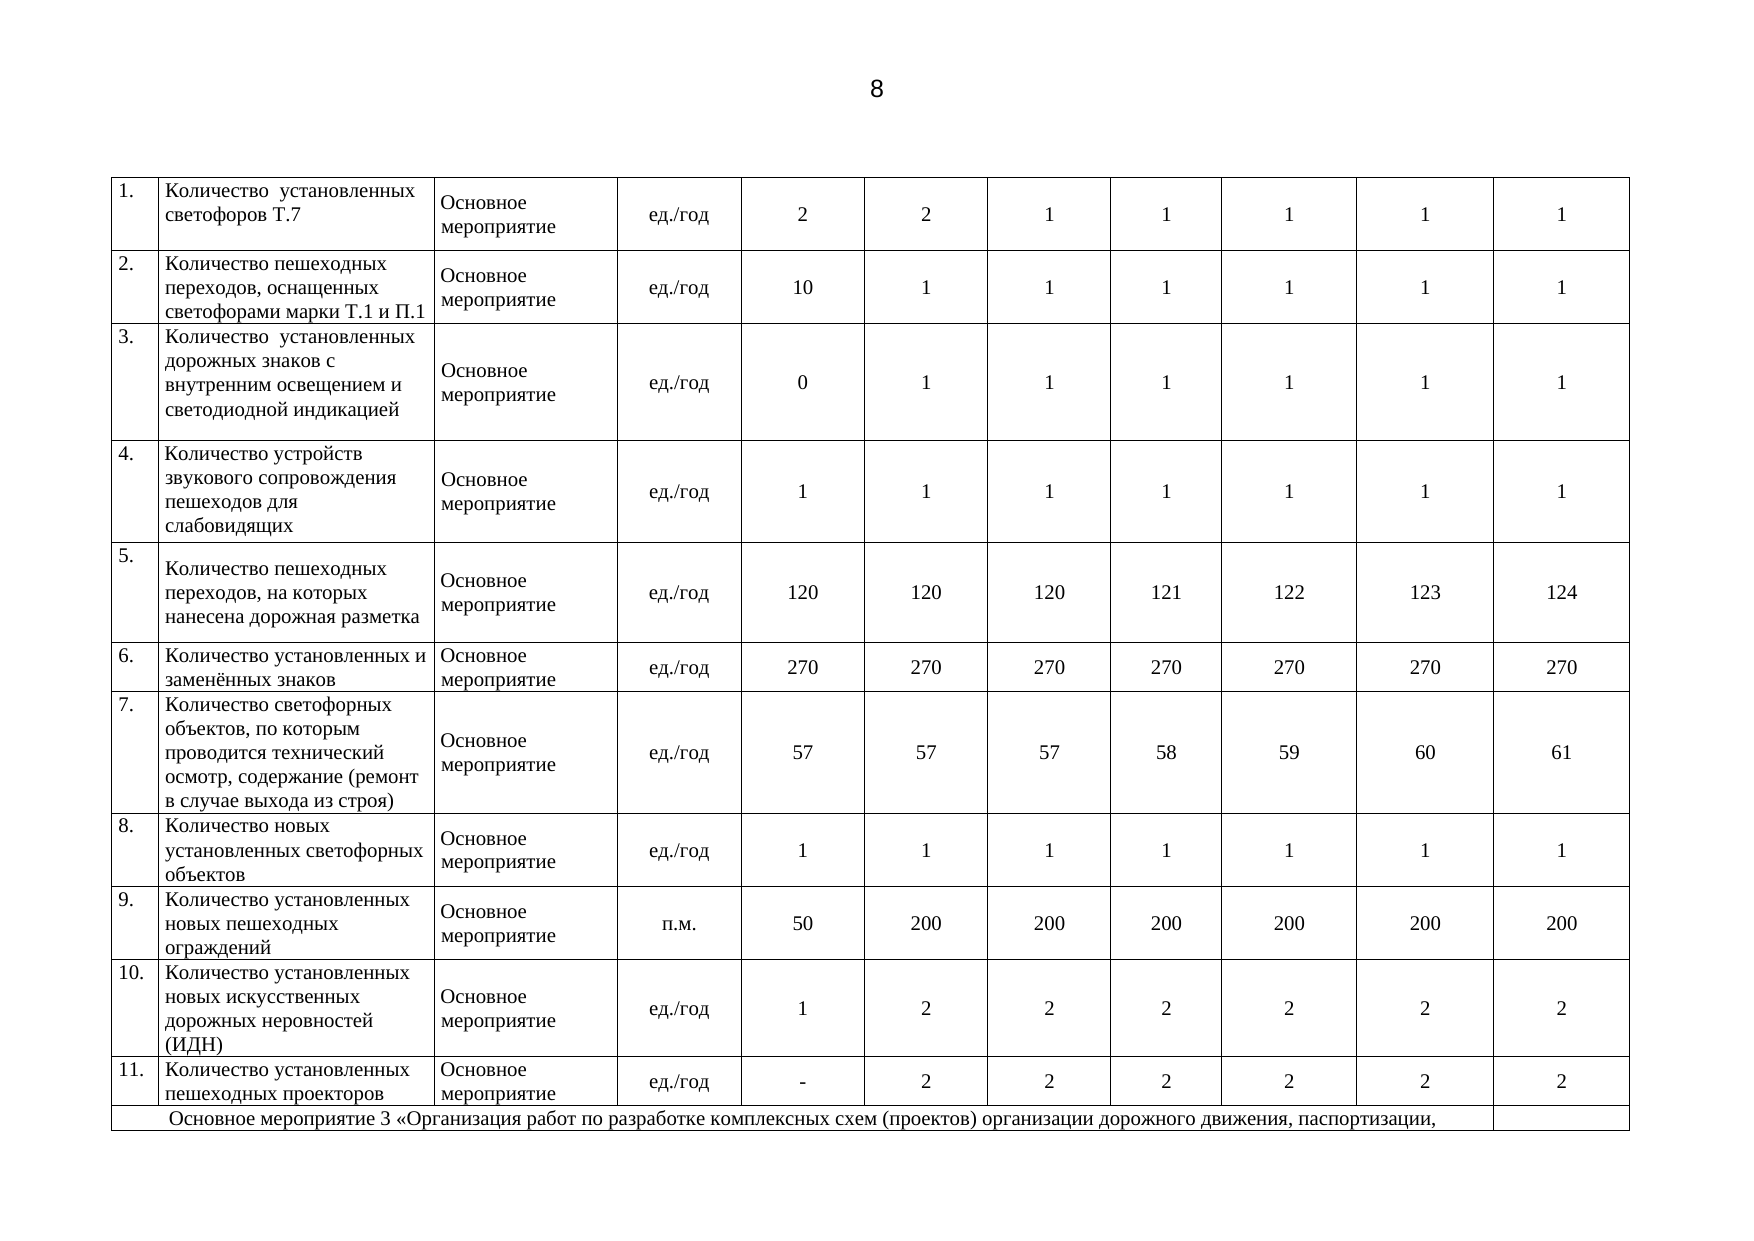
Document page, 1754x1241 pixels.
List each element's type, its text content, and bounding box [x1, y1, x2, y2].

table_cell Количество новых установленных светофорных объектов [159, 814, 434, 886]
table_cell 123 [1357, 543, 1493, 642]
table_cell 124 [1494, 543, 1629, 642]
table_cell 1 [1111, 441, 1221, 542]
table_cell ед./год [618, 543, 741, 642]
table_cell ед./год [618, 960, 741, 1056]
table_cell п.м. [618, 887, 741, 959]
table_cell Основное мероприятие [435, 960, 617, 1056]
table_cell 270 [1357, 643, 1493, 691]
table_cell 2 [865, 960, 987, 1056]
table_cell 1 [1111, 324, 1221, 440]
table_cell 57 [988, 692, 1110, 812]
table_cell Количество установленных новых пешеходных ограждений [159, 887, 434, 959]
table_cell 1 [742, 441, 864, 542]
table_cell 1 [1357, 178, 1493, 250]
table_cell 1 [865, 324, 987, 440]
table_cell ед./год [618, 251, 741, 323]
table_cell 270 [1111, 643, 1221, 691]
table_cell 1 [1494, 251, 1629, 323]
table_cell Основное мероприятие [435, 543, 617, 642]
table_cell 1 [1357, 324, 1493, 440]
table_cell 1 [1494, 324, 1629, 440]
table_cell ед./год [618, 324, 741, 440]
table_cell 1 [1111, 178, 1221, 250]
table_cell 2 [742, 178, 864, 250]
table_cell 10. [112, 960, 158, 1056]
table_cell Основное мероприятие [435, 178, 617, 250]
table_cell 1 [1494, 441, 1629, 542]
table_cell 50 [742, 887, 864, 959]
table_cell 270 [1494, 643, 1629, 691]
table_cell 59 [1222, 692, 1356, 812]
table_cell ед./год [618, 814, 741, 886]
table_cell Количество светофорных объектов, по которым проводится технический осмотр, содержание (ремонт в случае выхода из строя) [159, 692, 434, 812]
table_cell ед./год [618, 178, 741, 250]
table_cell Количество пешеходных переходов, оснащенных светофорами марки Т.1 и П.1 [159, 251, 434, 323]
table_cell ед./год [618, 1057, 741, 1105]
table_cell 200 [1222, 887, 1356, 959]
table_cell 2 [1357, 960, 1493, 1056]
table_cell 5. [112, 543, 158, 642]
table_cell 6. [112, 643, 158, 691]
table_cell Основное мероприятие [435, 1057, 617, 1105]
table_cell [1494, 1106, 1629, 1130]
table_cell 2 [1357, 1057, 1493, 1105]
table_cell Количество пешеходных переходов, на которых нанесена дорожная разметка [159, 543, 434, 642]
table_cell 1 [1222, 324, 1356, 440]
table_cell 2 [1494, 1057, 1629, 1105]
table_cell 2 [1494, 960, 1629, 1056]
table_cell 2 [1111, 1057, 1221, 1105]
table_cell 1 [865, 814, 987, 886]
table_cell 1 [988, 178, 1110, 250]
table_cell Основное мероприятие [435, 814, 617, 886]
table_cell Основное мероприятие [435, 887, 617, 959]
table_cell 3. [112, 324, 158, 440]
table_cell 1 [988, 441, 1110, 542]
table_cell - [742, 1057, 864, 1105]
table_cell 121 [1111, 543, 1221, 642]
table_cell Основное мероприятие [435, 251, 617, 323]
table_cell 120 [865, 543, 987, 642]
table_cell 1. [112, 178, 158, 250]
table_cell 60 [1357, 692, 1493, 812]
table_cell ед./год [618, 692, 741, 812]
table_cell Количество установленных светофоров Т.7 [159, 178, 434, 250]
table_cell 2 [865, 1057, 987, 1105]
table_cell 57 [742, 692, 864, 812]
table_cell 1 [1357, 814, 1493, 886]
table_cell 61 [1494, 692, 1629, 812]
table_cell 270 [865, 643, 987, 691]
table_cell Количество устройств звукового сопровождения пешеходов для слабовидящих [159, 441, 434, 542]
table_cell 120 [742, 543, 864, 642]
table_cell 200 [1111, 887, 1221, 959]
table_cell 2. [112, 251, 158, 323]
table_cell Количество установленных дорожных знаков с внутренним освещением и светодиодной индикацией [159, 324, 434, 440]
table_cell Основное мероприятие [435, 441, 617, 542]
table_cell 1 [988, 324, 1110, 440]
table_cell Количество установленных новых искусственных дорожных неровностей (ИДН) [159, 960, 434, 1056]
table_cell 57 [865, 692, 987, 812]
table_cell 10 [742, 251, 864, 323]
table_cell 2 [1222, 960, 1356, 1056]
table_cell 2 [1111, 960, 1221, 1056]
table_cell 1 [1357, 441, 1493, 542]
table_cell Количество установленных пешеходных проекторов [159, 1057, 434, 1105]
table_cell Основное мероприятие [435, 643, 617, 691]
table_cell 1 [865, 251, 987, 323]
table_cell 58 [1111, 692, 1221, 812]
table_cell 1 [1357, 251, 1493, 323]
table_cell ед./год [618, 441, 741, 542]
table_cell 120 [988, 543, 1110, 642]
table_cell 1 [1494, 178, 1629, 250]
table_cell 1 [1222, 178, 1356, 250]
table_cell 1 [988, 814, 1110, 886]
table_cell 7. [112, 692, 158, 812]
table_cell 1 [865, 441, 987, 542]
table_cell 11. [112, 1057, 158, 1105]
table_cell 2 [988, 960, 1110, 1056]
table_cell 1 [742, 814, 864, 886]
table_cell 200 [865, 887, 987, 959]
table_cell 270 [988, 643, 1110, 691]
table_cell ед./год [618, 643, 741, 691]
table_cell 4. [112, 441, 158, 542]
table_cell 2 [1222, 1057, 1356, 1105]
table_cell 1 [988, 251, 1110, 323]
table_cell 1 [742, 960, 864, 1056]
table_cell 270 [1222, 643, 1356, 691]
table_cell 2 [865, 178, 987, 250]
table_cell 1 [1111, 251, 1221, 323]
table_cell 200 [1357, 887, 1493, 959]
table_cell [112, 1106, 1493, 1130]
table_cell Основное мероприятие [435, 692, 617, 812]
table_cell 1 [1222, 814, 1356, 886]
table_cell 1 [1111, 814, 1221, 886]
table_cell Количество установленных и заменённых знаков [159, 643, 434, 691]
table_cell 1 [1222, 251, 1356, 323]
table_cell Основное мероприятие [435, 324, 617, 440]
table_cell 8. [112, 814, 158, 886]
table_cell 1 [1494, 814, 1629, 886]
table_cell 1 [1222, 441, 1356, 542]
table_cell 0 [742, 324, 864, 440]
table_cell 9. [112, 887, 158, 959]
table_cell 200 [988, 887, 1110, 959]
table_cell 270 [742, 643, 864, 691]
table_cell 2 [988, 1057, 1110, 1105]
table_cell 122 [1222, 543, 1356, 642]
table_cell 200 [1494, 887, 1629, 959]
